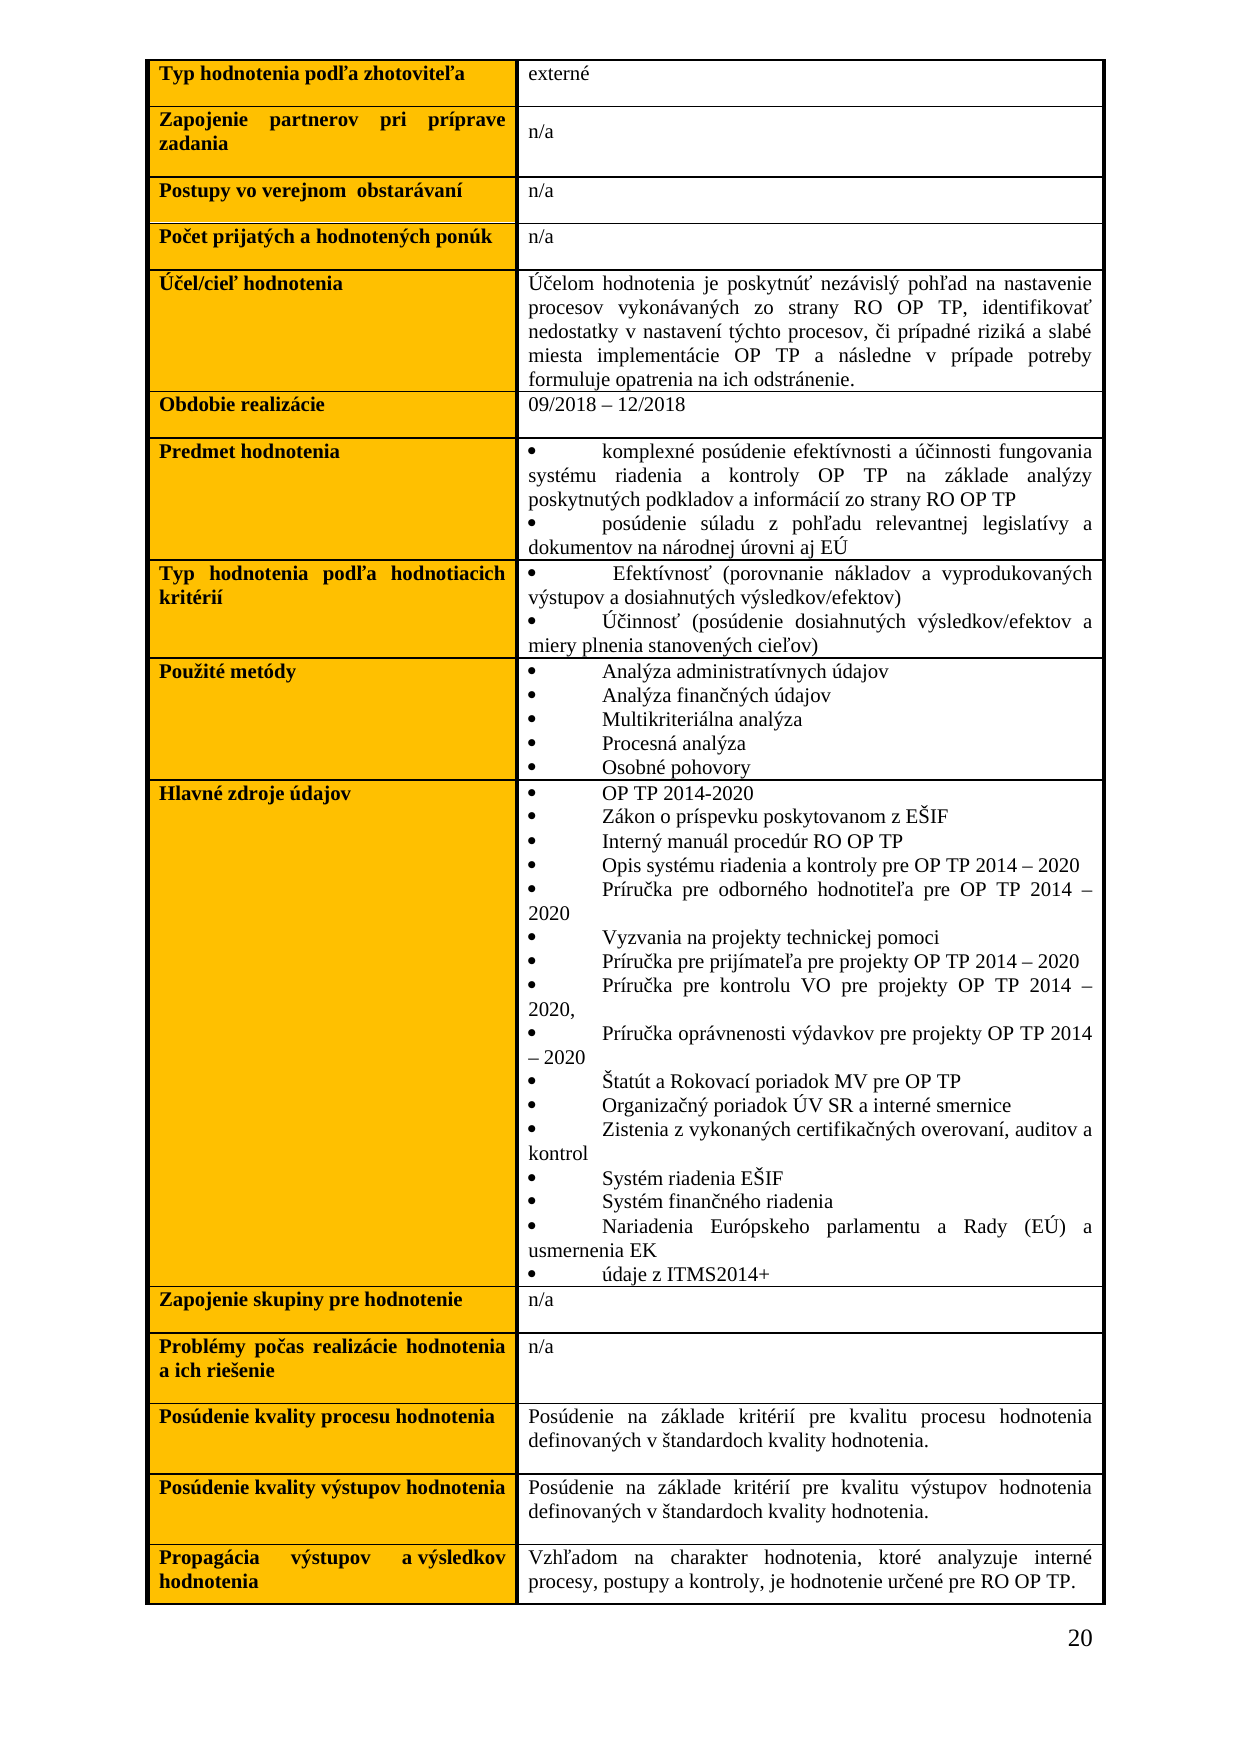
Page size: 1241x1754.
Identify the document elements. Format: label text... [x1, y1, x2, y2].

table_cell Posúdenie kvality procesu hodnotenia [150, 1404, 515, 1473]
table_cell Problémy počas realizácie hodnotenia a ich riešenie [150, 1334, 515, 1403]
table_cell n/a [519, 1334, 1102, 1403]
table_cell Posúdenie na základe kritérií pre kvalitu výstupov hodnotenia definovaných v štandardoch kvality hodnotenia. [519, 1475, 1102, 1544]
table_cell Propagácia výstupov a výsledkov hodnotenia [150, 1545, 515, 1603]
table_cell Typ hodnotenia podľa zhotoviteľa [150, 61, 515, 106]
table_cell Vzhľadom na charakter hodnotenia, ktoré analyzuje interné procesy, postupy a kontroly, je hodnotenie určené pre RO OP TP. [519, 1545, 1102, 1603]
table_cell OP TP 2014-2020 Zákon o príspevku poskytovanom z EŠIF Interný manuál procedúr RO OP TP Opis systému riadenia a kontroly pre OP TP 2014 – 2020 Príručka pre odborného hodnotiteľa pre OP TP 2014 – 2020 Vyzvania na projekty technickej pomoci Príručka pre prijímateľa pre projekty OP TP 2014 – 2020 Príručka pre kontrolu VO pre projekty OP TP 2014 – 2020, Príručka oprávnenosti výdavkov pre projekty OP TP 2014 – 2020 Štatút a Rokovací poriadok MV pre OP TP Organizačný poriadok ÚV SR a interné smernice Zistenia z vykonaných certifikačných overovaní, auditov a kontrol Systém riadenia EŠIF Systém finančného riadenia Nariadenia Európskeho parlamentu a Rady (EÚ) a usmernenia EK údaje z ITMS2014+ [519, 781, 1102, 1286]
table_cell externé [519, 61, 1102, 106]
table_cell Účel/cieľ hodnotenia [150, 271, 515, 391]
table_cell n/a [519, 178, 1102, 222]
table_cell Použité metódy [150, 659, 515, 779]
table_cell Obdobie realizácie [150, 392, 515, 437]
table_cell Počet prijatých a hodnotených ponúk [150, 224, 515, 269]
table_cell Hlavné zdroje údajov [150, 781, 515, 1286]
table_cell Predmet hodnotenia [150, 439, 515, 559]
table_cell Analýza administratívnych údajov Analýza finančných údajov Multikriteriálna analýza Procesná analýza Osobné pohovory [519, 659, 1102, 779]
table_cell Zapojenie partnerov pri príprave zadania [150, 107, 515, 176]
table_cell Účelom hodnotenia je poskytnúť nezávislý pohľad na nastavenie procesov vykonávaných zo strany RO OP TP, identifikovať nedostatky v nastavení týchto procesov, či prípadné riziká a slabé miesta implementácie OP TP a následne v prípade potreby formuluje opatrenia na ich odstránenie. [519, 271, 1102, 391]
table_cell Postupy vo verejnom obstarávaní [150, 178, 515, 222]
table_cell 09/2018 – 12/2018 [519, 392, 1102, 437]
table_cell n/a [519, 224, 1102, 269]
table_cell Posúdenie na základe kritérií pre kvalitu procesu hodnotenia definovaných v štandardoch kvality hodnotenia. [519, 1404, 1102, 1473]
table_cell Zapojenie skupiny pre hodnotenie [150, 1287, 515, 1332]
table_cell Efektívnosť (porovnanie nákladov a vyprodukovaných výstupov a dosiahnutých výsledkov/efektov) Účinnosť (posúdenie dosiahnutých výsledkov/efektov a miery plnenia stanovených cieľov) [519, 561, 1102, 657]
table_cell n/a [519, 1287, 1102, 1332]
table_cell komplexné posúdenie efektívnosti a účinnosti fungovania systému riadenia a kontroly OP TP na základe analýzy poskytnutých podkladov a informácií zo strany RO OP TP posúdenie súladu z pohľadu relevantnej legislatívy a dokumentov na národnej úrovni aj EÚ [519, 439, 1102, 559]
table_cell Posúdenie kvality výstupov hodnotenia [150, 1475, 515, 1544]
table_cell n/a [519, 107, 1102, 176]
table_cell Typ hodnotenia podľa hodnotiacich kritérií [150, 561, 515, 657]
